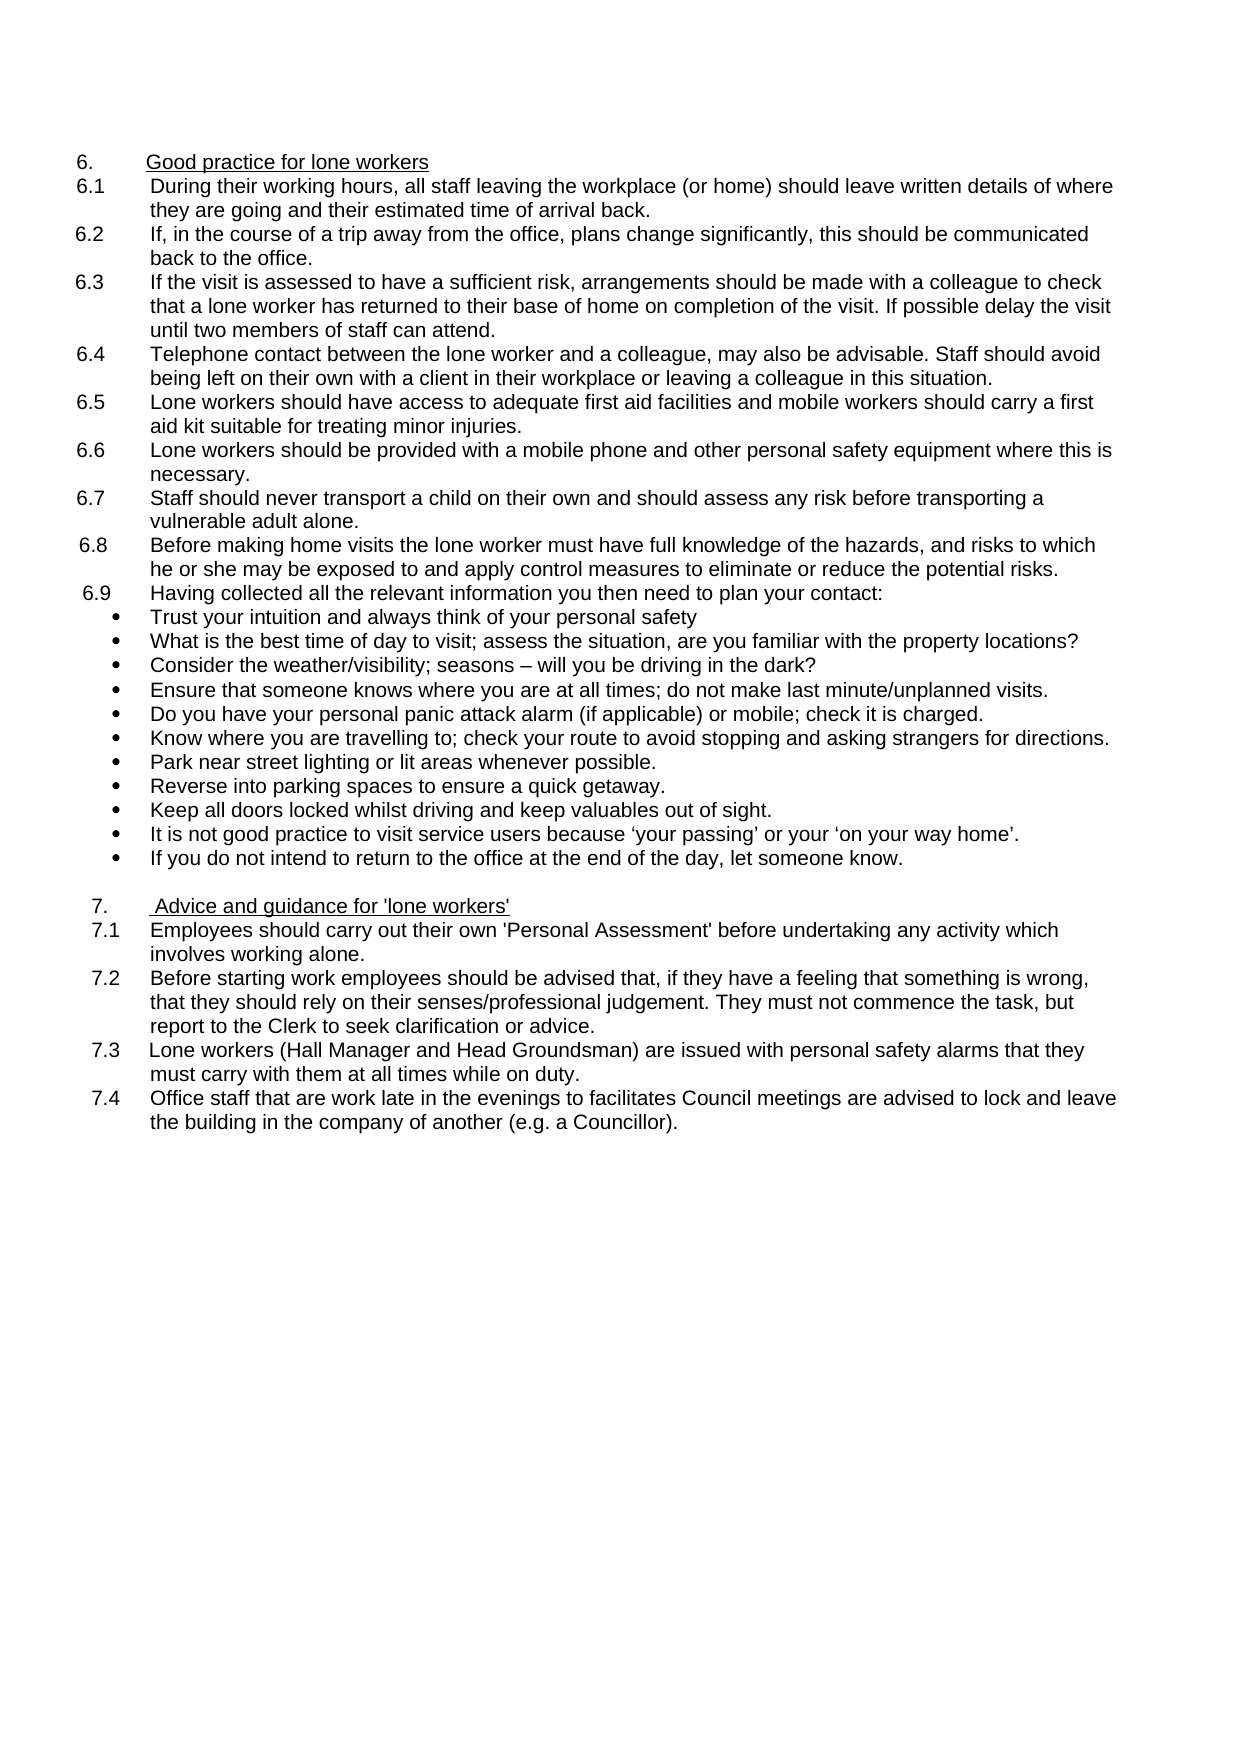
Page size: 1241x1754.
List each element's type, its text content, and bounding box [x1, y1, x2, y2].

list Trust your intuition and always think of your personal safety [112, 605, 1122, 629]
list If you do not intend to return to the office at the end of the day, let someone know. [112, 846, 1122, 870]
list Do you have your personal panic attack alarm (if applicable) or mobile; check it is charged. [112, 701, 1122, 726]
text 6.4 Telephone contact between the lone worker and a colleague, may also be advisable. Staff should avoid [76, 342, 1122, 366]
list What is the best time of day to visit; assess the situation, are you familiar with the property locations? [112, 629, 1122, 653]
text 6.5 Lone workers should have access to adequate first aid facilities and mobile workers should carry a first [76, 389, 1122, 413]
list Ensure that someone knows where you are at all times; do not make last minute/unplanned visits. [112, 677, 1122, 701]
text 7.2 Before starting work employees should be advised that, if they have a feeling that something is wrong, that they should rely on their senses/professional judgement. They must not commence the task, but report to the Clerk to seek clarification or advice. [91, 966, 1122, 1038]
text 6.6 Lone workers should be provided with a mobile phone and other personal safety equipment where this is necessary. [76, 437, 1122, 485]
text 6.2 If, in the course of a trip away from the office, plans change significantly, this should be communicated back to the office. [75, 222, 1122, 270]
text 6.9 Having collected all the relevant information you then need to plan your contact: [76, 581, 1122, 605]
text 7.3 Lone workers (Hall Manager and Head Groundsman) are issued with personal safety alarms that they must carry with them at all times while on duty. [91, 1038, 1122, 1086]
text being left on their own with a client in their workplace or leaving a colleague in this situation. [76, 366, 1122, 389]
text he or she may be exposed to and apply control measures to eliminate or reduce the potential risks. [61, 557, 1122, 581]
text 6. Good practice for lone workers [76, 150, 1122, 174]
text 7.4 Office staff that are work late in the evenings to facilitates Council meetings are advised to lock and leave the building in the company of another (e.g. a Councillor). [91, 1086, 1122, 1133]
text involves working alone. [91, 942, 1122, 966]
text 6.3 If the visit is assessed to have a sufficient risk, arrangements should be made with a colleague to check that a lone worker has returned to their base of home on completion of the visit. If possible delay the visit until two members of staff can attend. [75, 270, 1122, 342]
text aid kit suitable for treating minor injuries. [76, 413, 1122, 437]
list Keep all doors locked whilst driving and keep valuables out of sight. [112, 798, 1122, 822]
text 7. Advice and guidance for 'lone workers' [91, 894, 1122, 918]
list Consider the weather/visibility; seasons – will you be driving in the dark? [112, 653, 1122, 677]
text 7.1 Employees should carry out their own 'Personal Assessment' before undertaking any activity which [91, 918, 1122, 942]
text vulnerable adult alone. [76, 509, 1122, 533]
text 6.7 Staff should never transport a child on their own and should assess any risk before transporting a [76, 485, 1122, 509]
list It is not good practice to visit service users because ‘your passing’ or your ‘on your way home’. [112, 822, 1122, 846]
list Reverse into parking spaces to ensure a quick getaway. [112, 774, 1122, 798]
text they are going and their estimated time of arrival back. [76, 198, 1122, 222]
text 6.1 During their working hours, all staff leaving the workplace (or home) should leave written details of where [76, 174, 1122, 198]
list Know where you are travelling to; check your route to avoid stopping and asking strangers for directions. [112, 726, 1122, 749]
text 6.8 Before making home visits the lone worker must have full knowledge of the hazards, and risks to which [61, 533, 1122, 557]
list Park near street lighting or lit areas whenever possible. [112, 749, 1122, 774]
